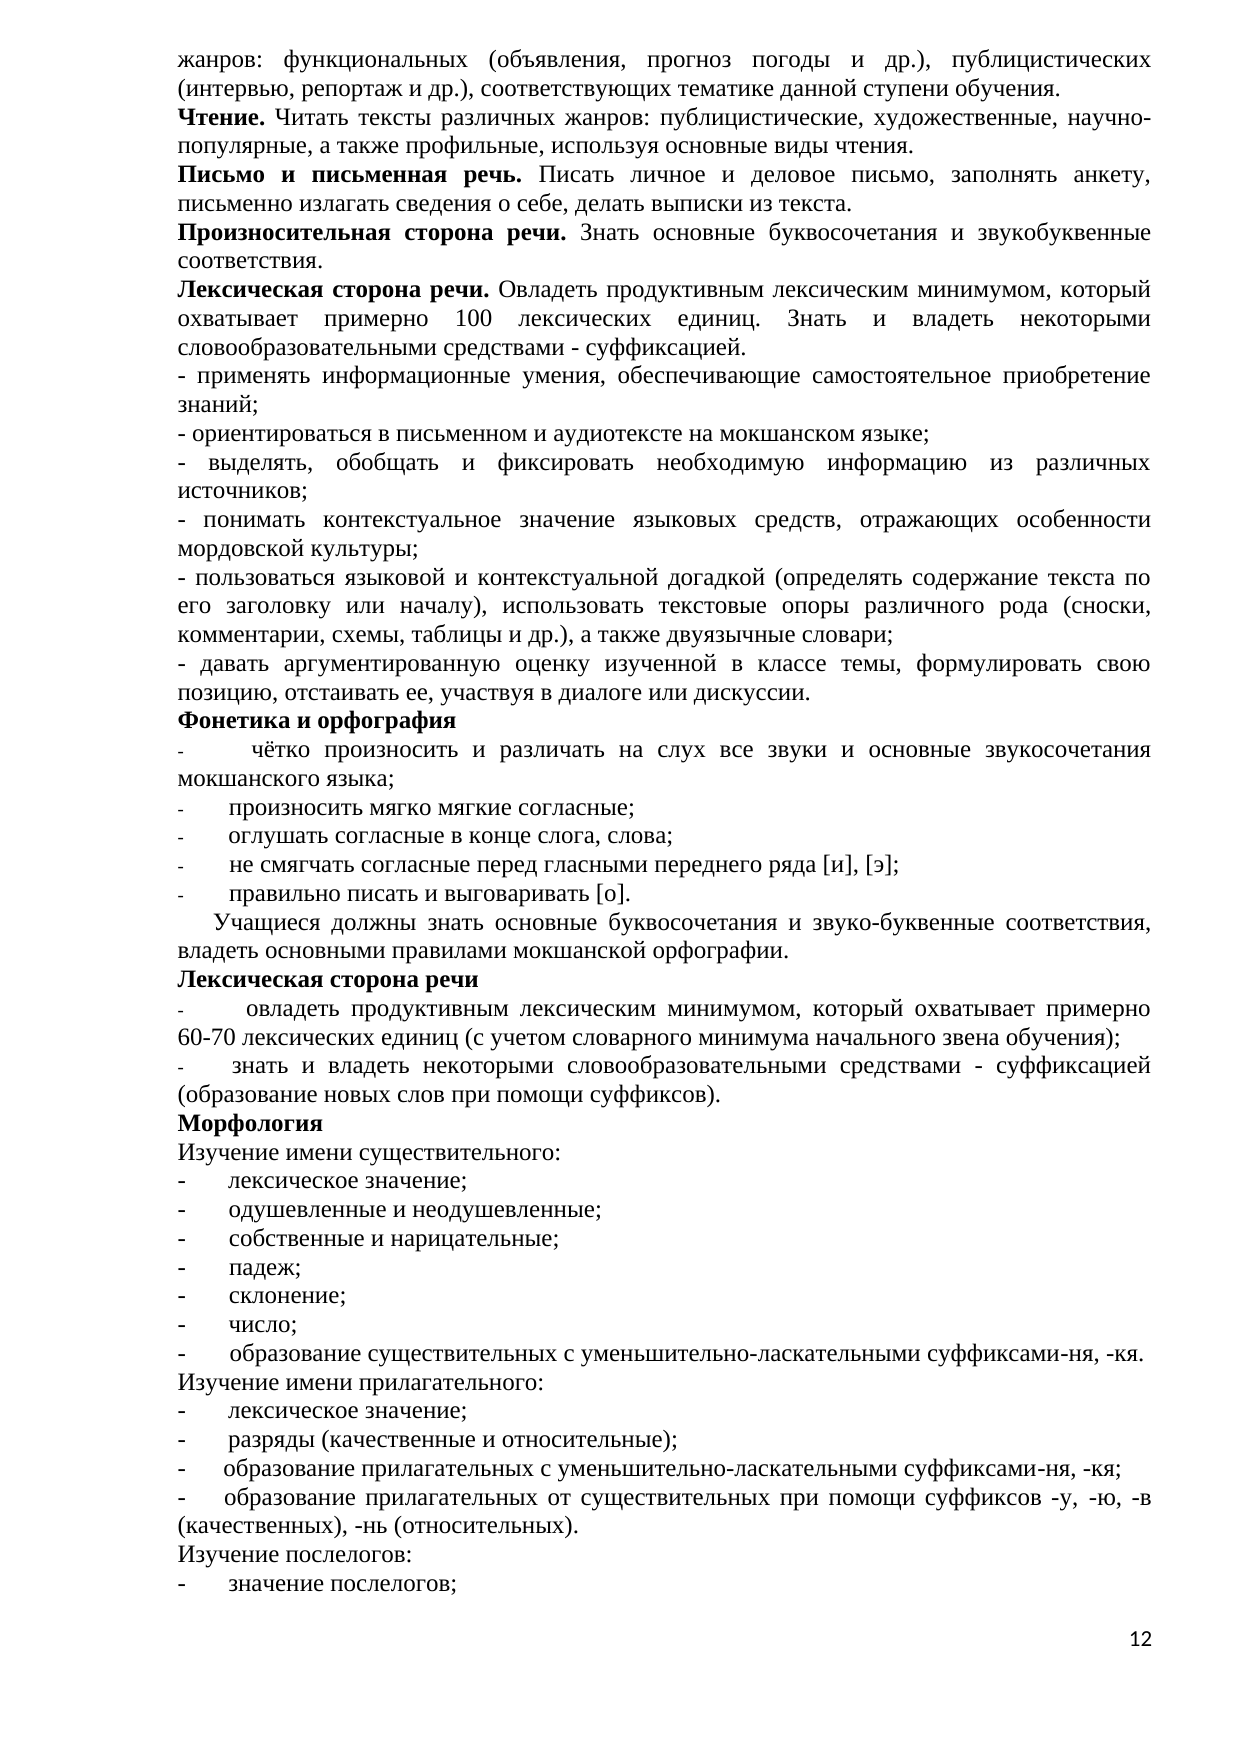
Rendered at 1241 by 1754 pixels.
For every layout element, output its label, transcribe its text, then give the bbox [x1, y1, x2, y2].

list лексическое значение; [177, 1396, 1152, 1424]
list лексическое значение; [177, 1166, 1152, 1194]
list знать и владеть некоторыми словообразовательными средствами - суффиксацией (образование новых слов при помощи суффиксов). [177, 1051, 1152, 1108]
text - давать аргументированную оценку изученной в классе темы, формулировать свою позицию, отстаивать ее, участвуя в диалоге или дискуссии. [177, 648, 1152, 706]
text Морфология [177, 1108, 1152, 1137]
list разряды (качественные и относительные); [177, 1424, 1152, 1453]
text Произносительная сторона речи. Знать основные буквосочетания и звукобуквенные соответствия. [177, 217, 1152, 274]
list овладеть продуктивным лексическим минимумом, который охватывает примерно 60-70 лексических единиц (с учетом словарного минимума начального звена обучения); [177, 993, 1152, 1051]
text - образование существительных с уменьшительно-ласкательными суффиксами-ня, -кя. [177, 1338, 1152, 1367]
text - применять информационные умения, обеспечивающие самостоятельное приобретение знаний; [177, 361, 1152, 418]
list склонение; [177, 1281, 1152, 1309]
text Письмо и письменная речь. Писать личное и деловое письмо, заполнять анкету, письменно излагать сведения о себе, делать выписки из текста. [177, 159, 1152, 217]
text Изучение имени прилагательного: [177, 1367, 1152, 1396]
text - выделять, обобщать и фиксировать необходимую информацию из различных источников; [177, 447, 1152, 504]
text Лексическая сторона речи. Овладеть продуктивным лексическим минимумом, который охватывает примерно 100 лексических единиц. Знать и владеть некоторыми словообразовательными средствами - суффиксацией. [177, 274, 1152, 361]
text - ориентироваться в письменном и аудиотексте на мокшанском языке; [177, 418, 1152, 447]
list число; [177, 1309, 1152, 1338]
text - понимать контекстуальное значение языковых средств, отражающих особенности мордовской культуры; [177, 504, 1152, 562]
text Учащиеся должны знать основные буквосочетания и звуко-буквенные соответствия, владеть основными правилами мокшанской орфографии. [177, 907, 1152, 964]
text Фонетика и орфография [177, 706, 1152, 734]
text - образование прилагательных с уменьшительно-ласкательными суффиксами-ня, -кя; [177, 1453, 1152, 1482]
list одушевленные и неодушевленные; [177, 1194, 1152, 1223]
text - образование прилагательных от существительных при помощи суффиксов -у, -ю, -в (качественных), -нь (относительных). [177, 1482, 1152, 1539]
list падеж; [177, 1252, 1152, 1281]
list чётко произносить и различать на слух все звуки и основные звукосочетания мокшанского языка; [177, 734, 1152, 792]
list собственные и нарицательные; [177, 1223, 1152, 1252]
text Изучение послелогов: [177, 1539, 1152, 1568]
text Изучение имени существительного: [177, 1137, 1152, 1166]
text - пользоваться языковой и контекстуальной догадкой (определять содержание текста по его заголовку или началу), использовать текстовые опоры различного рода (сноски, комментарии, схемы, таблицы и др.), а также двуязычные словари; [177, 562, 1152, 648]
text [177, 44, 1152, 102]
list оглушать согласные в конце слога, слова; [177, 821, 1152, 849]
list значение послелогов; [177, 1568, 1152, 1597]
text Лексическая сторона речи [177, 964, 1152, 993]
list правильно писать и выговаривать [о]. [177, 878, 1152, 907]
list не смягчать согласные перед гласными переднего ряда [и], [э]; [177, 849, 1152, 878]
text Чтение. Читать тексты различных жанров: публицистические, художественные, научно-популярные, а также профильные, используя основные виды чтения. [177, 102, 1152, 159]
list произносить мягко мягкие согласные; [177, 792, 1152, 821]
